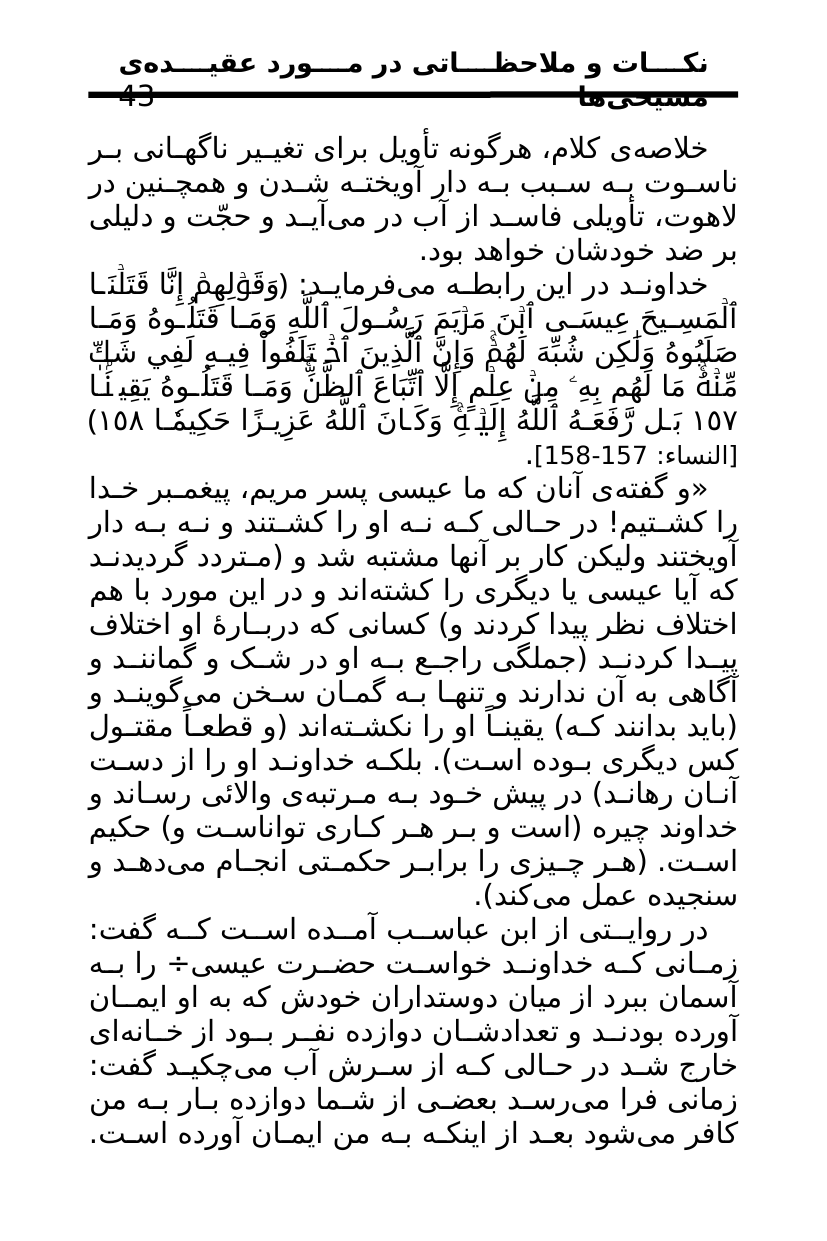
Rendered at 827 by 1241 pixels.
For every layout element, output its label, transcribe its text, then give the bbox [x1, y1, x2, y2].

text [89, 913, 738, 1150]
text خلاصه‌ی کلام، هرگونه تأویل برای تغییر ناگهانی بر ناسوت به سبب به دار آویخته شدن و همچنین در لاهوت، تأویلی فاسد از آب در می‌آید و حجّت و دلیلی بر ضد خودشان خواهد بود. [89, 132, 738, 267]
text «و گفته‌ی آنان که ما عیسی پسر مریم، پیغمبر خدا را کشتیم! در حالی که نه او را کشتند و نه به دار آویختند ولیکن کار بر آنها مشتبه شد و (متردد گردیدند که آیا عیسی یا دیگری را کشته‌اند و در این مورد با هم اختلاف نظر پیدا کردند و) کسانی که دربارۀ او اختلاف پیدا کردند (جملگی راجع به او در شک و گمانند و آگاهی به آن ندارند و تنها به گمان سخن می‌گویند و (باید بدانند که) یقیناً او را نکشته‌اند (و قطعاً مقتول کس دیگری بوده است). بلکه خداوند او را از دست آنان رهاند) در پیش خود به مرتبه‌ی والائی رساند و خداوند چیره (است و بر هر کاری تواناست و) حکیم است. (هر چیزی را برابر حکمتی انجام می‌دهد و سنجیده عمل می‌کند). [89, 471, 738, 913]
text خداوند در این رابطه می‌فرماید: ﴿وَقَوۡلِهِمۡ إِنَّا قَتَلۡنَا ٱلۡمَسِيحَ عِيسَى ٱبۡنَ مَرۡيَمَ رَسُولَ ٱللَّهِ وَمَا قَتَلُوهُ وَمَا صَلَبُوهُ وَلَٰكِن شُبِّهَ لَهُمۡۚ وَإِنَّ ٱلَّذِينَ ٱخۡتَلَفُواْ فِيهِ لَفِي شَكّٖ مِّنۡهُۚ مَا لَهُم بِهِۦ مِنۡ عِلۡمٍ إِلَّا ٱتِّبَاعَ ٱلظَّنِّۚ وَمَا قَتَلُوهُ يَقِينَۢا ١٥٧ بَل رَّفَعَهُ ٱللَّهُ إِلَيۡهِۚ وَكَانَ ٱللَّهُ عَزِيزًا حَكِيمٗا ١٥٨﴾ [النساء: 157-158]. [89, 267, 738, 471]
